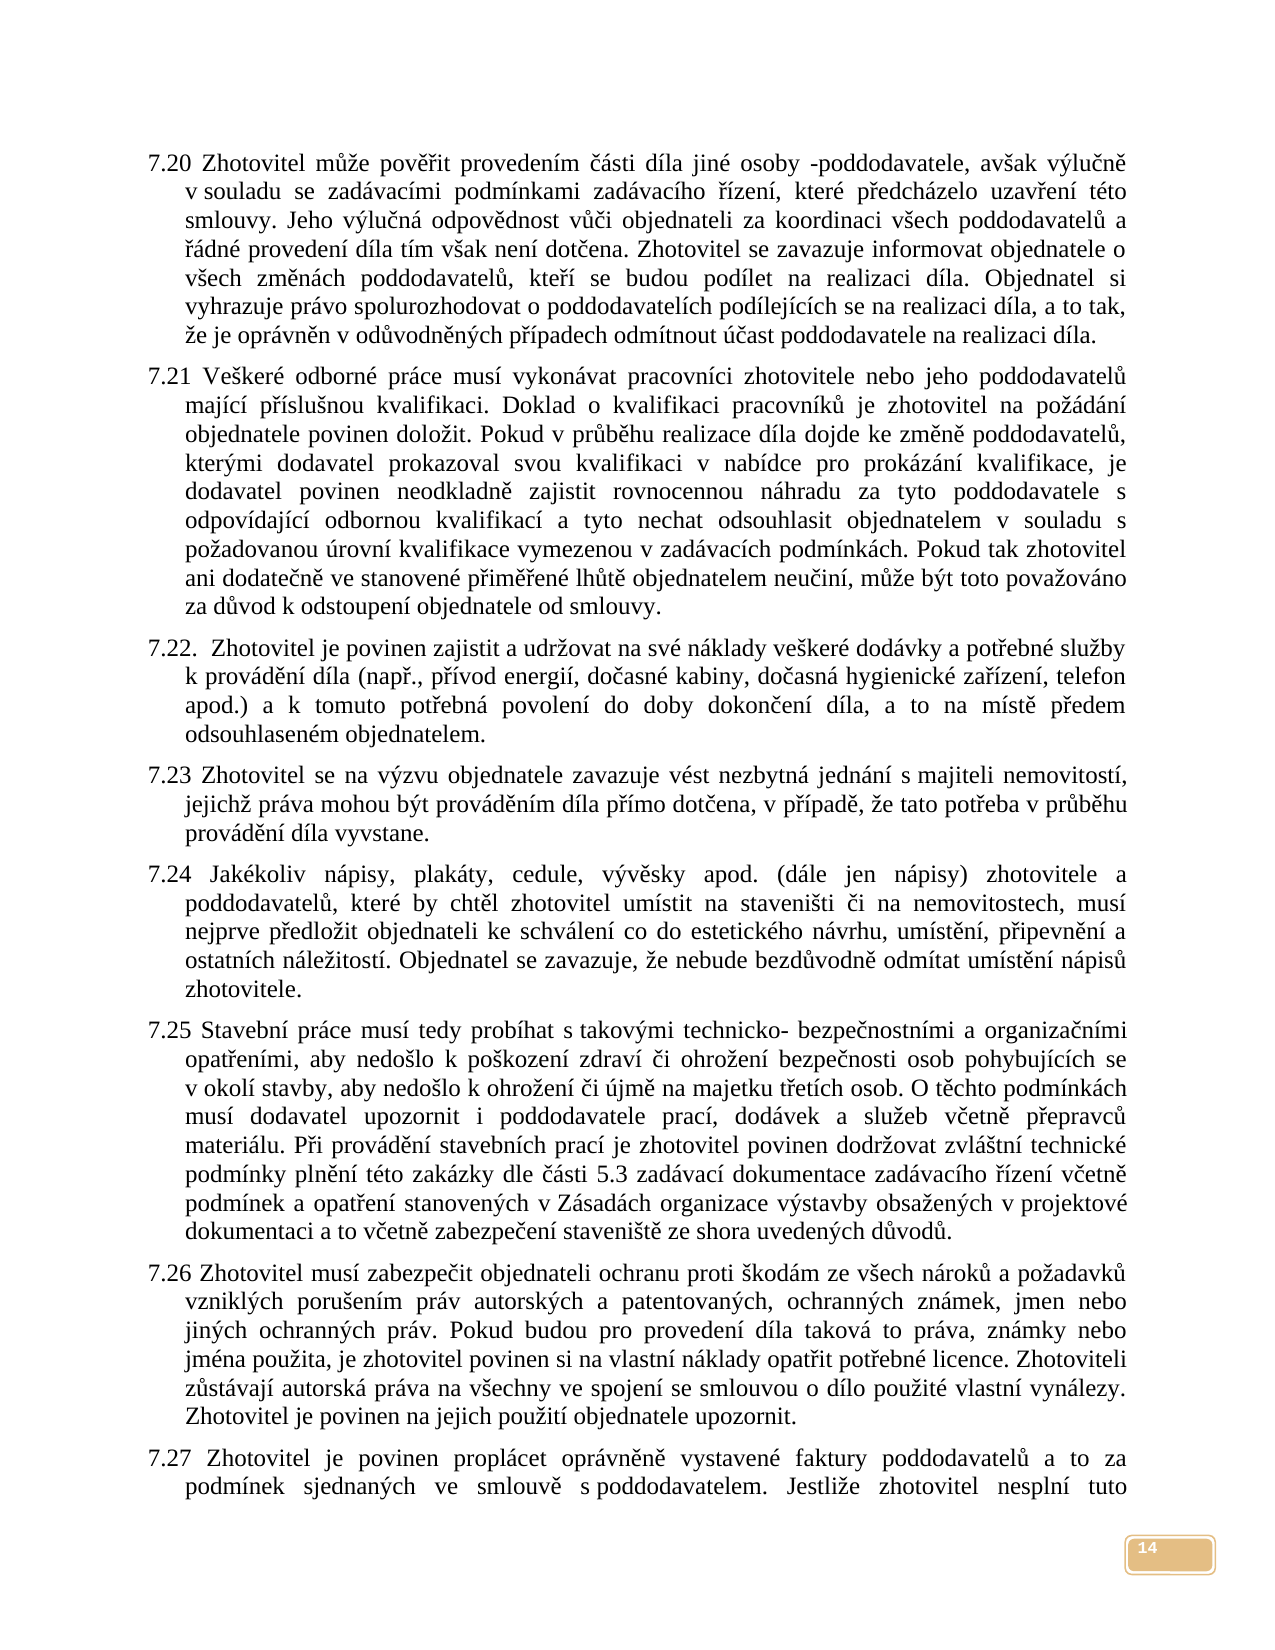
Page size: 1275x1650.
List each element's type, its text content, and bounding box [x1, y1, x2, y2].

text 7.25 Stavební práce musí tedy probíhat s takovými technicko- bezpečnostními a organizačními opatřeními, aby nedošlo k poškození zdraví či ohrožení bezpečnosti osob pohybujících se v okolí stavby, aby nedošlo k ohrožení či újmě na majetku třetích osob. O těchto podmínkách musí dodavatel upozornit i poddodavatele prací, dodávek a služeb včetně přepravců materiálu. Při provádění stavebních prací je zhotovitel povinen dodržovat zvláštní technické podmínky plnění této zakázky dle části 5.3 zadávací dokumentace zadávacího řízení včetně podmínek a opatření stanovených v Zásadách organizace výstavby obsažených v projektové dokumentaci a to včetně zabezpečení staveniště ze shora uvedených důvodů. [148, 1015, 1127, 1245]
text 7.22. Zhotovitel je povinen zajistit a udržovat na své náklady veškeré dodávky a potřebné služby k provádění díla (např., přívod energií, dočasné kabiny, dočasná hygienické zařízení, telefon apod.) a k tomuto potřebná povolení do doby dokončení díla, a to na místě předem odsouhlaseném objednatelem. [148, 633, 1127, 748]
text 7.21 Veškeré odborné práce musí vykonávat pracovníci zhotovitele nebo jeho poddodavatelů mající příslušnou kvalifikaci. Doklad o kvalifikaci pracovníků je zhotovitel na požádání objednatele povinen doložit. Pokud v průběhu realizace díla dojde ke změně poddodavatelů, kterými dodavatel prokazoval svou kvalifikaci v nabídce pro prokázání kvalifikace, je dodavatel povinen neodkladně zajistit rovnocennou náhradu za tyto poddodavatele s odpovídající odbornou kvalifikací a tyto nechat odsouhlasit objednatelem v souladu s požadovanou úrovní kvalifikace vymezenou v zadávacích podmínkách. Pokud tak zhotovitel ani dodatečně ve stanovené přiměřené lhůtě objednatelem neučiní, může být toto považováno za důvod k odstoupení objednatele od smlouvy. [148, 361, 1127, 620]
text 7.26 Zhotovitel musí zabezpečit objednateli ochranu proti škodám ze všech nároků a požadavků vzniklých porušením práv autorských a patentovaných, ochranných známek, jmen nebo jiných ochranných práv. Pokud budou pro provedení díla taková to práva, známky nebo jména použita, je zhotovitel povinen si na vlastní náklady opatřit potřebné licence. Zhotoviteli zůstávají autorská práva na všechny ve spojení se smlouvou o dílo použité vlastní vynálezy. Zhotovitel je povinen na jejich použití objednatele upozornit. [148, 1258, 1127, 1430]
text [148, 1443, 1127, 1500]
text 7.23 Zhotovitel se na výzvu objednatele zavazuje vést nezbytná jednání s majiteli nemovitostí, jejichž práva mohou být prováděním díla přímo dotčena, v případě, že tato potřeba v průběhu provádění díla vyvstane. [148, 760, 1127, 846]
text 7.20 Zhotovitel může pověřit provedením části díla jiné osoby -poddodavatele, avšak výlučně v souladu se zadávacími podmínkami zadávacího řízení, které předcházelo uzavření této smlouvy. Jeho výlučná odpovědnost vůči objednateli za koordinaci všech poddodavatelů a řádné provedení díla tím však není dotčena. Zhotovitel se zavazuje informovat objednatele o všech změnách poddodavatelů, kteří se budou podílet na realizaci díla. Objednatel si vyhrazuje právo spolurozhodovat o poddodavatelích podílejících se na realizaci díla, a to tak, že je oprávněn v odůvodněných případech odmítnout účast poddodavatele na realizaci díla. [148, 148, 1127, 349]
text 7.24 Jakékoliv nápisy, plakáty, cedule, vývěsky apod. (dále jen nápisy) zhotovitele a poddodavatelů, které by chtěl zhotovitel umístit na staveništi či na nemovitostech, musí nejprve předložit objednateli ke schválení co do estetického návrhu, umístění, připevnění a ostatních náležitostí. Objednatel se zavazuje, že nebude bezdůvodně odmítat umístění nápisů zhotovitele. [148, 859, 1127, 1003]
